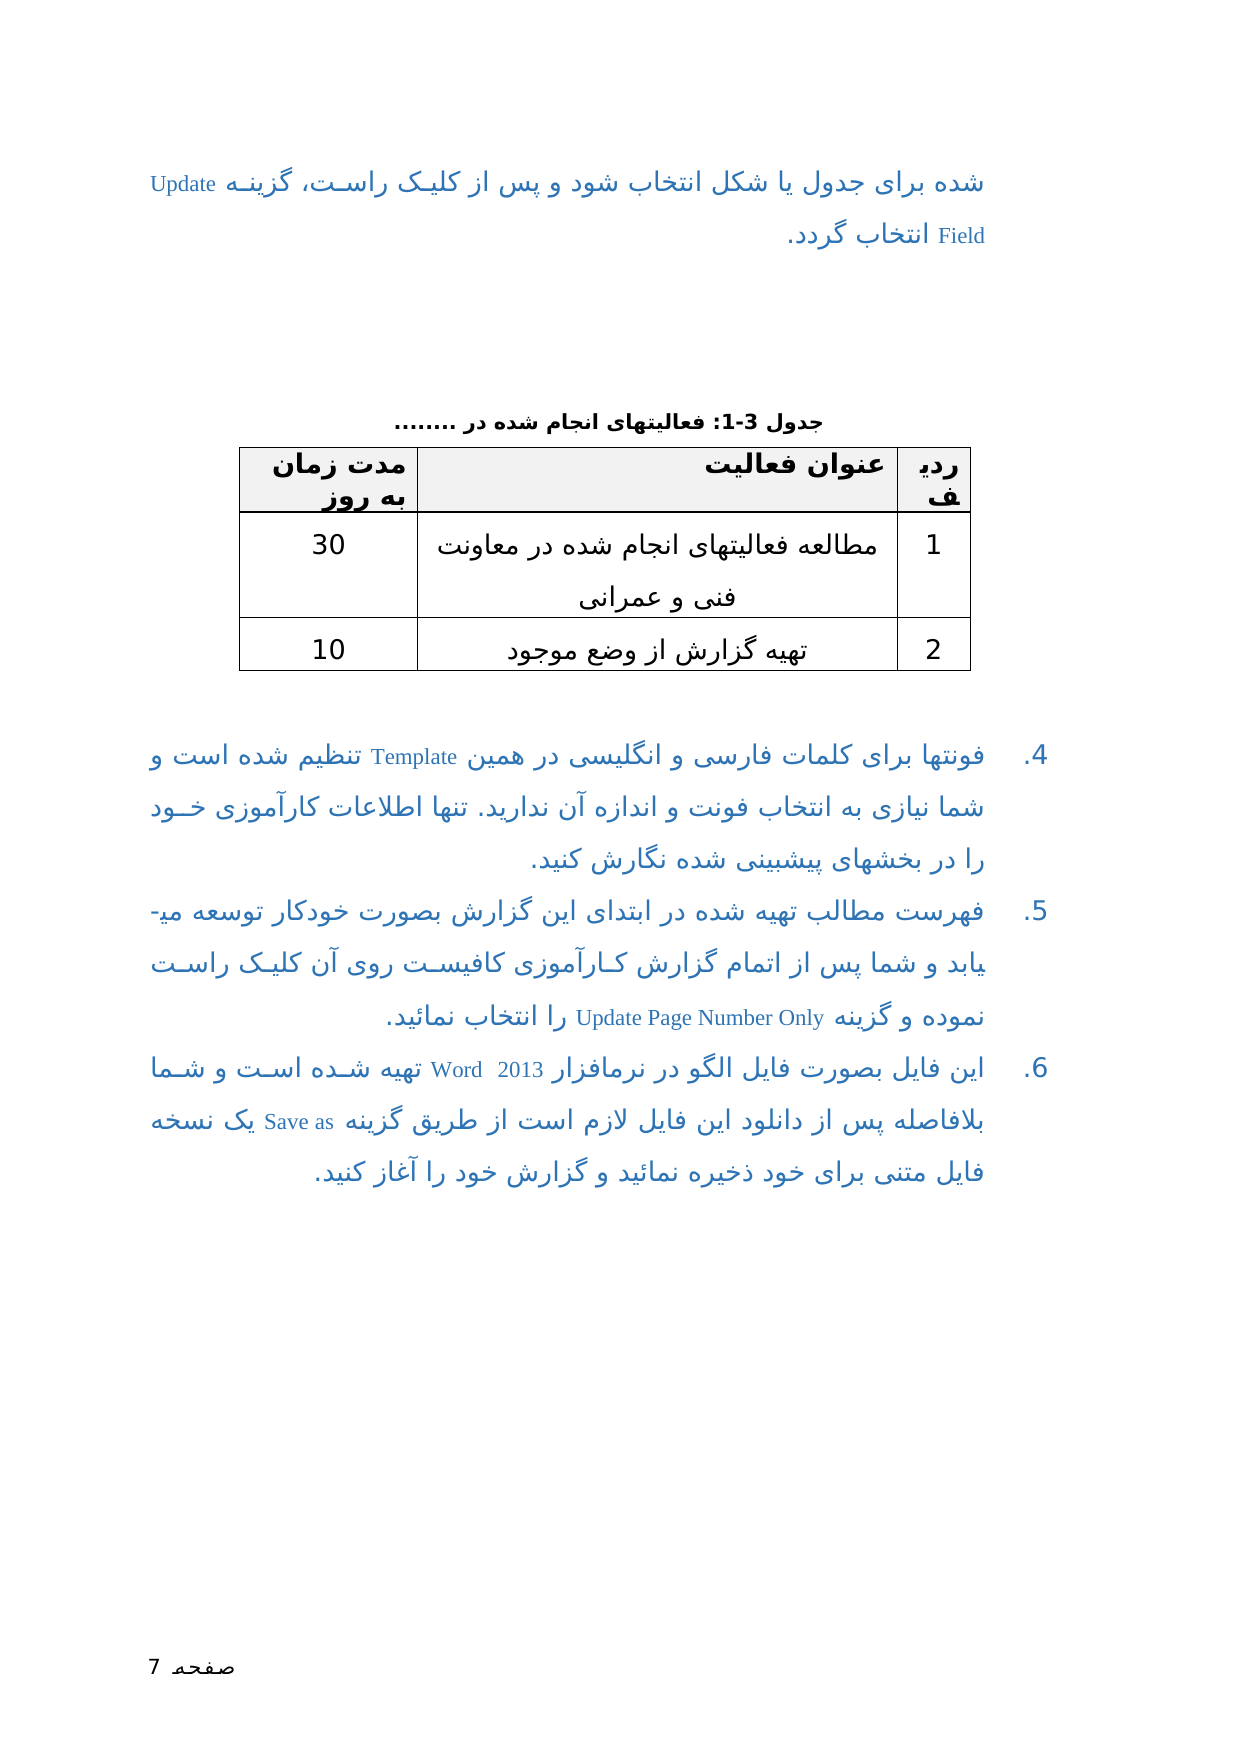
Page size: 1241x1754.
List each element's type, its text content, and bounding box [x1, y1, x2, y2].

table_cell 10 [240, 618, 417, 670]
table_cell مطالعه فعالیتهای انجام شده در معاونت فنی و عمرانی [418, 513, 897, 617]
table_header عنوان فعالیت [418, 448, 897, 511]
table_header ردیف [898, 448, 970, 511]
list فهرست مطالب تهیه شده در ابتدای این گزارش بصورت خودکار توسعه مییابد و شما پس از اتمام گزارش کارآموزی کافیست روی آن کلیک راست نموده و گزینه Update Page Number Only را انتخاب نمائید. [150, 879, 1023, 1035]
table_cell 2 [898, 618, 970, 670]
list این فایل بصورت فایل الگو در نرمافزار Word 2013 تهیه شده است و شما بلافاصله پس از دانلود این فایل لازم است از طریق گزینه Save as یک نسخه فایل متنی برای خود ذخیره نمائید و گزارش خود را آغاز کنید. [150, 1035, 1023, 1192]
table_cell 30 [240, 513, 417, 617]
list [150, 150, 1023, 254]
text جدول ‏3-1: فعالیتهای انجام شده در ........ [150, 410, 1060, 435]
table_cell تهیه گزارش از وضع موجود [418, 618, 897, 670]
list فونتها برای کلمات فارسی و انگلیسی در همین Template تنظیم شده است و شما نیازی به انتخاب فونت و اندازه آن ندارید. تنها اطلاعات کارآموزی خود را در بخشهای پیشبینی شده نگارش کنید. [150, 723, 1023, 879]
table_cell 1 [898, 513, 970, 617]
table_header مدت زمان به روز [240, 448, 417, 511]
